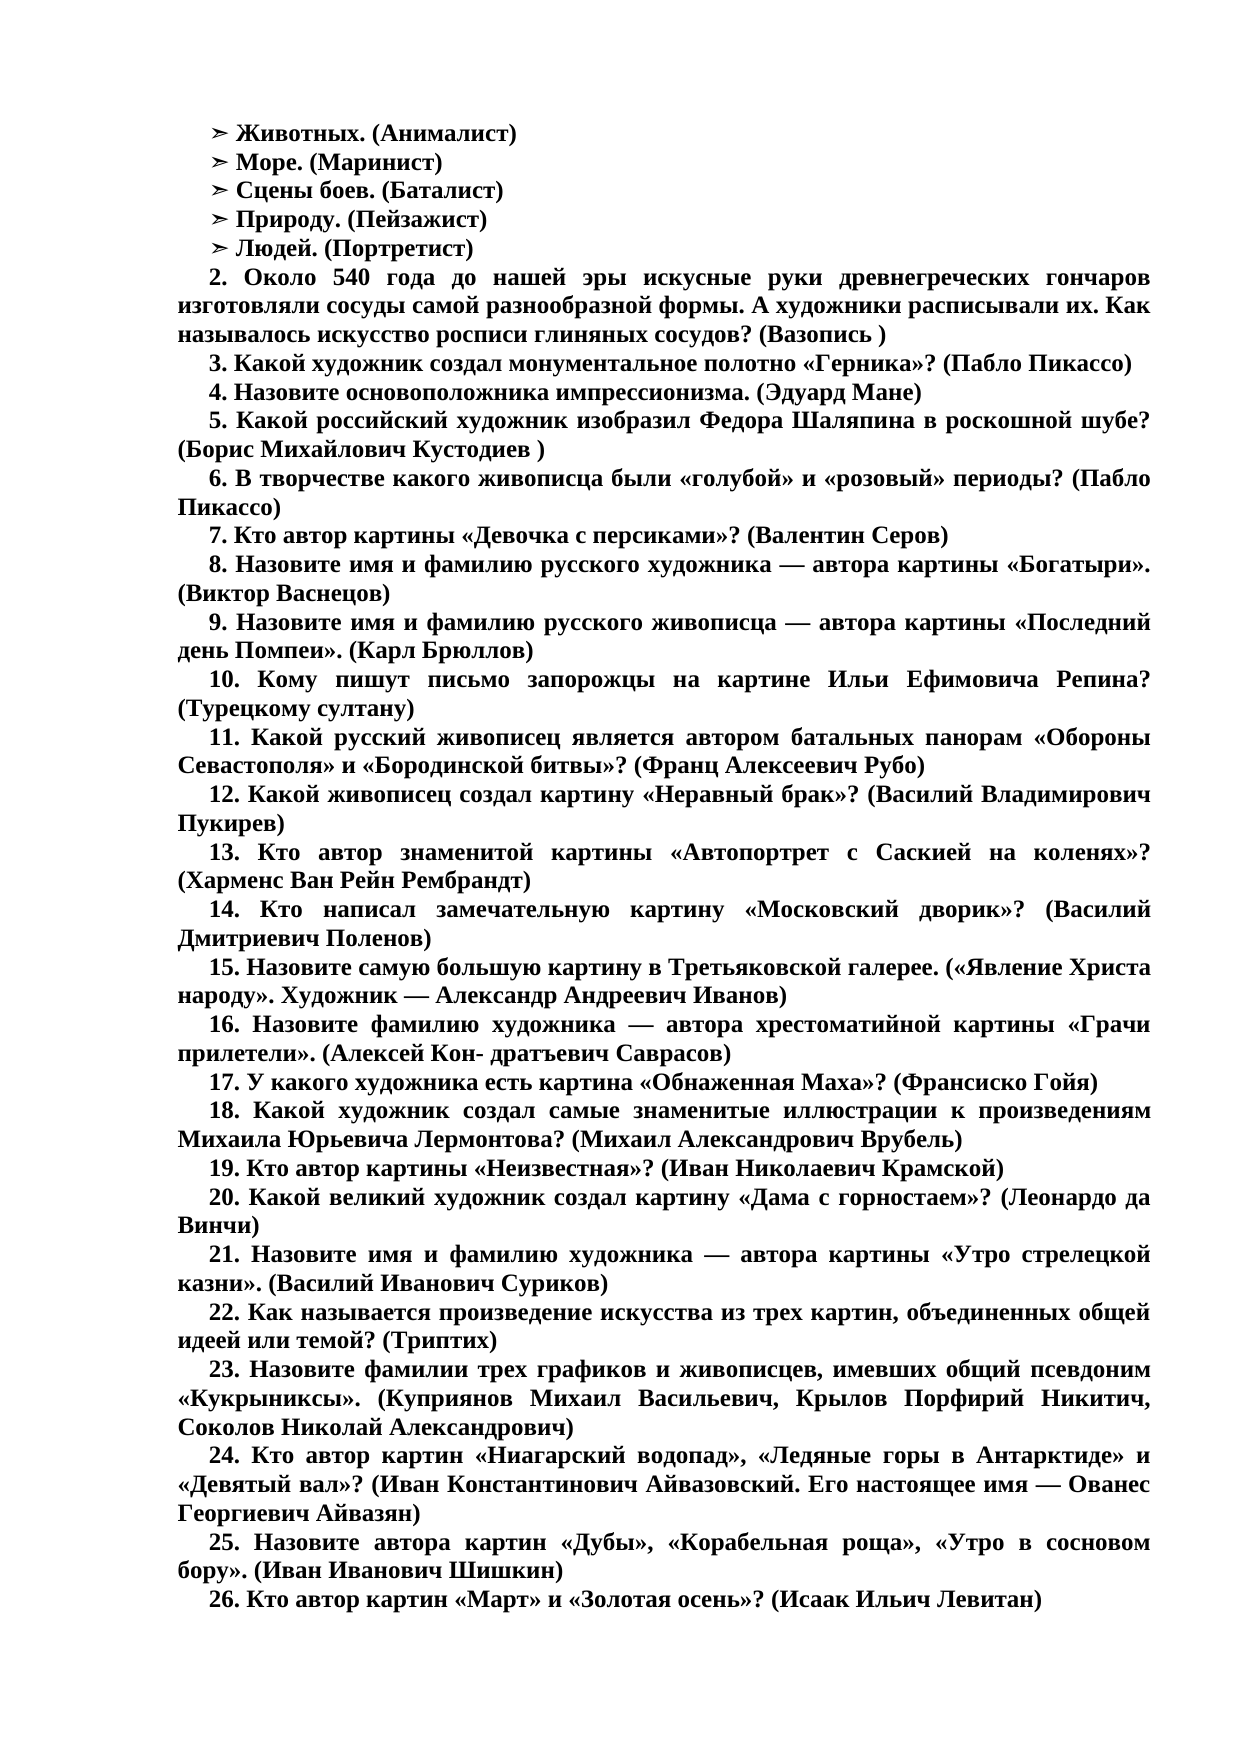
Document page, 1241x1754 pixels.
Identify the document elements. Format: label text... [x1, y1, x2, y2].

text 10. Кому пишут письмо запорожцы на картине Ильи Ефимовича Репина? (Турецкому султану) [177, 664, 1152, 722]
text 17. У какого художника есть картина «Обнаженная Маха»? (Франсиско Гойя) [177, 1067, 1152, 1096]
text 12. Какой живописец создал картину «Неравный брак»? (Василий Владимирович Пукирев) [177, 779, 1152, 837]
text 18. Какой художник создал самые знаменитые иллюстрации к произведениям Михаила Юрьевича Лермонтова? (Михаил Александрович Врубель) [177, 1096, 1152, 1153]
text 7. Кто автор картины «Девочка с персиками»? (Валентин Серов) [177, 521, 1152, 549]
text 25. Назовите автора картин «Дубы», «Корабельная роща», «Утро в сосновом бору». (Иван Иванович Шишкин) [177, 1527, 1152, 1584]
text 13. Кто автор знаменитой картины «Автопортрет с Саскией на коленях»? (Харменс Ван Рейн Рембрандт) [177, 837, 1152, 894]
text 15. Назовите самую большую картину в Третьяковской галерее. («Явление Христа народу». Художник — Александр Андреевич Иванов) [177, 952, 1152, 1009]
text 22. Как называется произведение искусства из трех картин, объединенных общей идеей или темой? (Триптих) [177, 1297, 1152, 1354]
text 21. Назовите имя и фамилию художника — автора картины «Утро стрелецкой казни». (Василий Иванович Суриков) [177, 1239, 1152, 1297]
text ➣ Животных. (Анималист) [177, 118, 1152, 147]
text 16. Назовите фамилию художника — автора хрестоматийной картины «Грачи прилетели». (Алексей Кон- дратъевич Саврасов) [177, 1009, 1152, 1067]
text 23. Назовите фамилии трех графиков и живописцев, имевших общий псевдоним «Кукрыниксы». (Куприянов Михаил Васильевич, Крылов Порфирий Никитич, Соколов Николай Александрович) [177, 1354, 1152, 1441]
text ➣ Море. (Маринист) [177, 147, 1152, 176]
text ➣ Людей. (Портретист) [177, 233, 1152, 262]
text 26. Кто автор картин «Март» и «Золотая осень»? (Исаак Ильич Левитан) [177, 1584, 1152, 1613]
text 19. Кто автор картины «Неизвестная»? (Иван Николаевич Крамской) [177, 1153, 1152, 1182]
text 9. Назовите имя и фамилию русского живописца — автора картины «Последний день Помпеи». (Карл Брюллов) [177, 607, 1152, 664]
text ➣ Природу. (Пейзажист) [177, 204, 1152, 233]
text 3. Какой художник создал монументальное полотно «Герника»? (Пабло Пикассо) [177, 348, 1152, 377]
text 2. Около 540 года до нашей эры искусные руки древнегреческих гончаров изготовляли сосуды самой разнообразной формы. А художники расписывали их. Как называлось искусство росписи глиняных сосудов? (Вазопись ) [177, 262, 1152, 348]
text 4. Назовите основоположника импрессионизма. (Эдуард Мане) [177, 377, 1152, 406]
text 11. Какой русский живописец является автором батальных панорам «Обороны Севастополя» и «Бородинской битвы»? (Франц Алексеевич Рубо) [177, 722, 1152, 779]
text 5. Какой российский художник изобразил Федора Шаляпина в роскошной шубе? (Борис Михайлович Кустодиев ) [177, 406, 1152, 463]
text 24. Кто автор картин «Ниагарский водопад», «Ледяные горы в Антарктиде» и «Девятый вал»? (Иван Константинович Айвазовский. Его настоящее имя — Ованес Георгиевич Айвазян) [177, 1441, 1152, 1527]
text 20. Какой великий художник создал картину «Дама с горностаем»? (Леонардо да Винчи) [177, 1182, 1152, 1239]
text 14. Кто написал замечательную картину «Московский дворик»? (Василий Дмитриевич Поленов) [177, 894, 1152, 952]
text ➣ Сцены боев. (Баталист) [177, 176, 1152, 204]
text 6. В творчестве какого живописца были «голубой» и «розовый» периоды? (Пабло Пикассо) [177, 463, 1152, 521]
text 8. Назовите имя и фамилию русского художника — автора картины «Богатыри». (Виктор Васнецов) [177, 549, 1152, 607]
